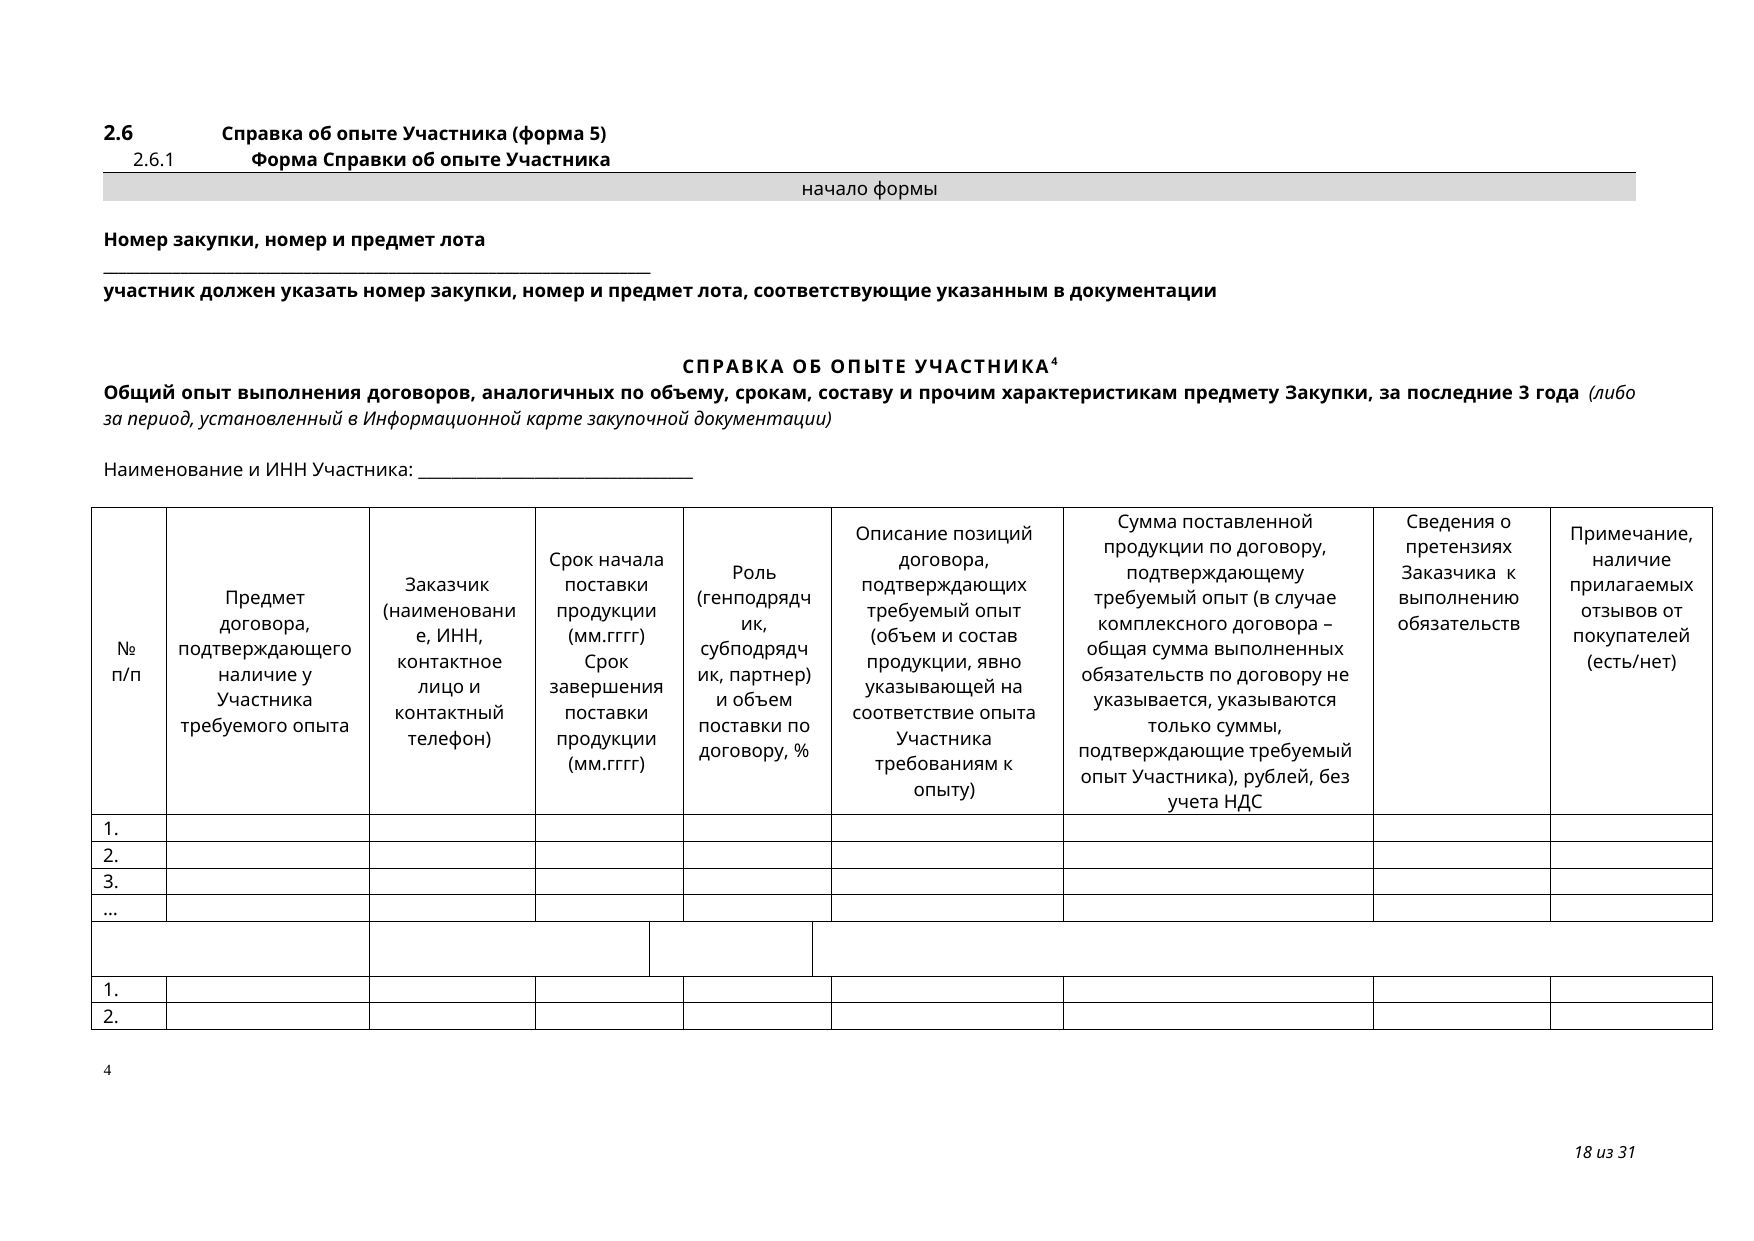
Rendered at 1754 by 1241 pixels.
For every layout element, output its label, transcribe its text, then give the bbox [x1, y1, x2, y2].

table_cell [92, 842, 166, 867]
text начало формы [103, 173, 1636, 201]
table_cell [1374, 842, 1550, 867]
table_cell [1551, 869, 1712, 894]
table_cell [684, 1003, 831, 1029]
table_cell [536, 977, 683, 1002]
table_cell [1374, 815, 1550, 841]
text Справка об опыте Участника [103, 354, 1636, 379]
table_cell [1551, 1003, 1712, 1029]
table_cell [92, 1003, 166, 1029]
table_cell [92, 815, 166, 841]
table_cell [167, 869, 369, 894]
table_cell [167, 977, 369, 1002]
table_cell [1374, 869, 1550, 894]
table_cell [832, 869, 1063, 894]
table_cell [684, 869, 831, 894]
table_cell [167, 815, 369, 841]
table_cell [1064, 977, 1373, 1002]
table_cell [1064, 815, 1373, 841]
table_header Роль (генподрядчик, субподрядчик, партнер) и объем поставки по договору, % [684, 508, 831, 814]
table_cell [684, 842, 831, 867]
table_cell [167, 842, 369, 867]
table_cell [536, 815, 683, 841]
table_cell [684, 815, 831, 841]
table_cell [832, 1003, 1063, 1029]
table_cell [1064, 869, 1373, 894]
table_header Описание позиций договора, подтверждающих требуемый опыт (объем и состав продукции, явно указывающей на соответствие опыта Участника требованиям к опыту) [832, 508, 1063, 814]
table_cell [832, 815, 1063, 841]
subtitle Справка об опыте Участника (форма 5) [103, 118, 1639, 147]
table_cell [370, 842, 535, 867]
table_cell [370, 869, 535, 894]
table_cell [832, 842, 1063, 867]
table_cell [370, 922, 649, 976]
table_cell [167, 1003, 369, 1029]
table_cell [92, 922, 369, 976]
table_cell [370, 895, 535, 921]
table_cell [1374, 895, 1550, 921]
table_cell [1064, 1003, 1373, 1029]
table_cell [1064, 842, 1373, 867]
table_header № п/п [92, 508, 166, 814]
table_header Заказчик (наименование, ИНН, контактное лицо и контактный телефон) [370, 508, 535, 814]
table_cell [832, 895, 1063, 921]
table_cell [684, 977, 831, 1002]
table_cell … [92, 895, 166, 921]
table_header Примечание, наличие прилагаемых отзывов от покупателей (есть/нет) [1551, 508, 1712, 814]
table_cell [92, 869, 166, 894]
table_header Предмет договора, подтверждающего наличие у Участника требуемого опыта [167, 508, 369, 814]
table_header Сведения о претензиях Заказчика к выполнению обязательств [1374, 508, 1550, 814]
text участник должен указать номер закупки, номер и предмет лота, соответствующие указанным в документации [103, 277, 1636, 303]
table_header Срок начала поставки продукции (мм.гггг) Срок завершения поставки продукции (мм.гггг) [536, 508, 683, 814]
text Форма Справки об опыте Участника [133, 147, 1636, 172]
table_cell [650, 922, 812, 976]
table_cell [536, 895, 683, 921]
text Общий опыт выполнения договоров, аналогичных по объему, срокам, составу и прочим характеристикам предмету Закупки, за последние 3 года (либо за период, установленный в Информационной карте закупочной документации) [103, 379, 1636, 430]
text _______________________________________________________________________ [103, 252, 1636, 277]
table_cell [684, 895, 831, 921]
table_cell [536, 842, 683, 867]
table_cell [536, 1003, 683, 1029]
table_cell [370, 977, 535, 1002]
table_cell [1551, 842, 1712, 867]
table_cell [1374, 977, 1550, 1002]
table_cell [536, 869, 683, 894]
table_cell [1064, 895, 1373, 921]
table_cell [370, 815, 535, 841]
table_cell [92, 977, 166, 1002]
table_cell [167, 895, 369, 921]
table_header Сумма поставленной продукции по договору, подтверждающему требуемый опыт (в случае комплексного договора – общая сумма выполненных обязательств по договору не указывается, указываются только суммы, подтверждающие требуемый опыт Участника), рублей, без учета НДС [1064, 508, 1373, 814]
table_cell [1374, 1003, 1550, 1029]
table_cell [370, 1003, 535, 1029]
text Наименование и ИНН Участника: _________________________________ [103, 456, 1636, 481]
table_cell [1551, 977, 1712, 1002]
table_cell [1551, 895, 1712, 921]
table_cell [832, 977, 1063, 1002]
table_cell [1551, 815, 1712, 841]
text Номер закупки, номер и предмет лота [103, 226, 1636, 252]
